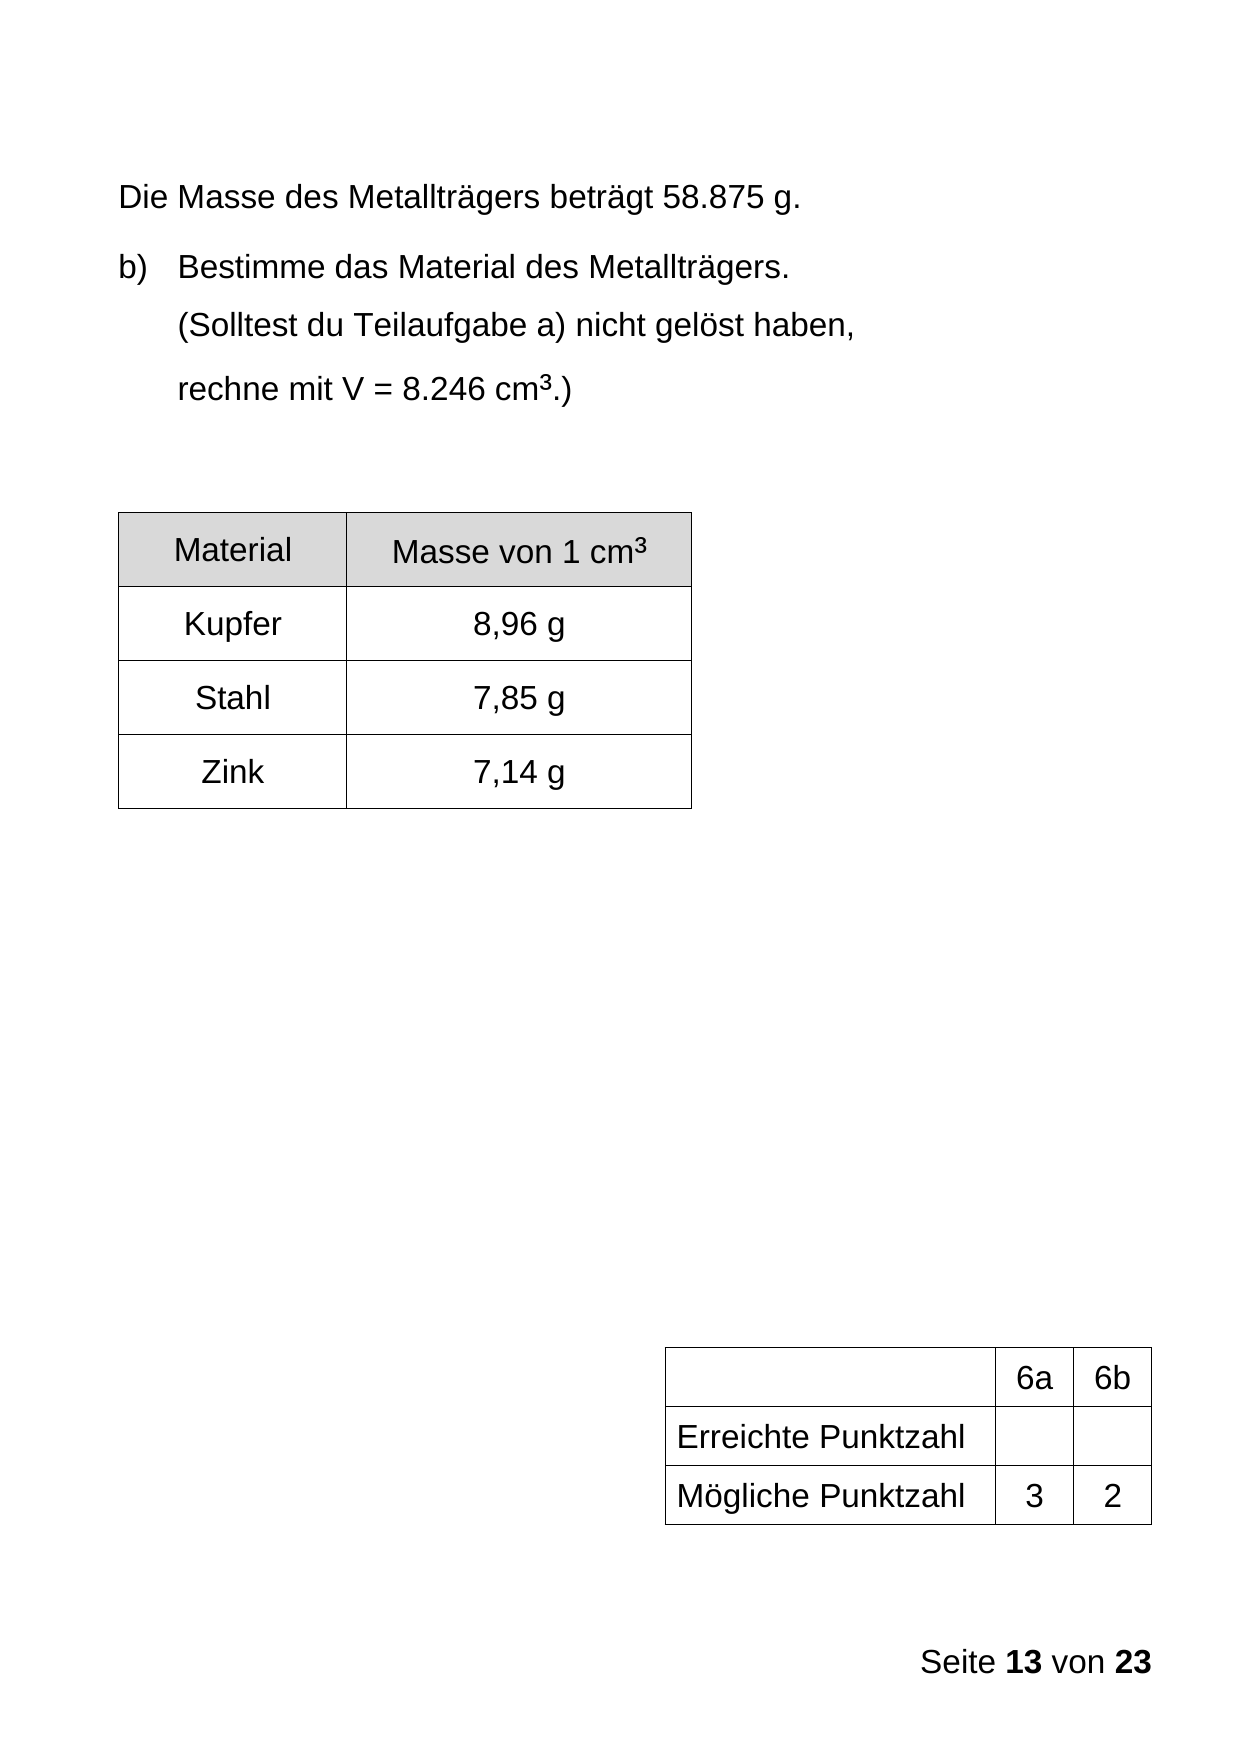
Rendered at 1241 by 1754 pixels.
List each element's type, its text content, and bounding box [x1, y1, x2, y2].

table_cell 2 [1074, 1466, 1151, 1524]
table_header Material [119, 513, 346, 586]
table_cell 3 [996, 1466, 1073, 1524]
text Die Masse des Metallträgers beträgt 58.875 g. [118, 177, 1152, 216]
list b) Bestimme das Material des Metallträgers. (Solltest du Teilaufgabe a) nicht gelöst haben, rechne mit V = 8.246 cm³.) [118, 247, 1152, 408]
table_cell [996, 1407, 1073, 1465]
table_cell 7,14 g [347, 735, 691, 808]
table_header Masse von 1 cm³ [347, 513, 691, 586]
table_cell Mögliche Punktzahl [666, 1466, 995, 1524]
table_cell Erreichte Punktzahl [666, 1407, 995, 1465]
table_cell [1074, 1407, 1151, 1465]
table_cell 7,85 g [347, 661, 691, 734]
table_cell Zink [119, 735, 346, 808]
table_cell Kupfer [119, 587, 346, 660]
table_cell Stahl [119, 661, 346, 734]
table_cell 8,96 g [347, 587, 691, 660]
table_header 6b [1074, 1348, 1151, 1406]
table_header 6a [996, 1348, 1073, 1406]
table_header [666, 1348, 995, 1406]
